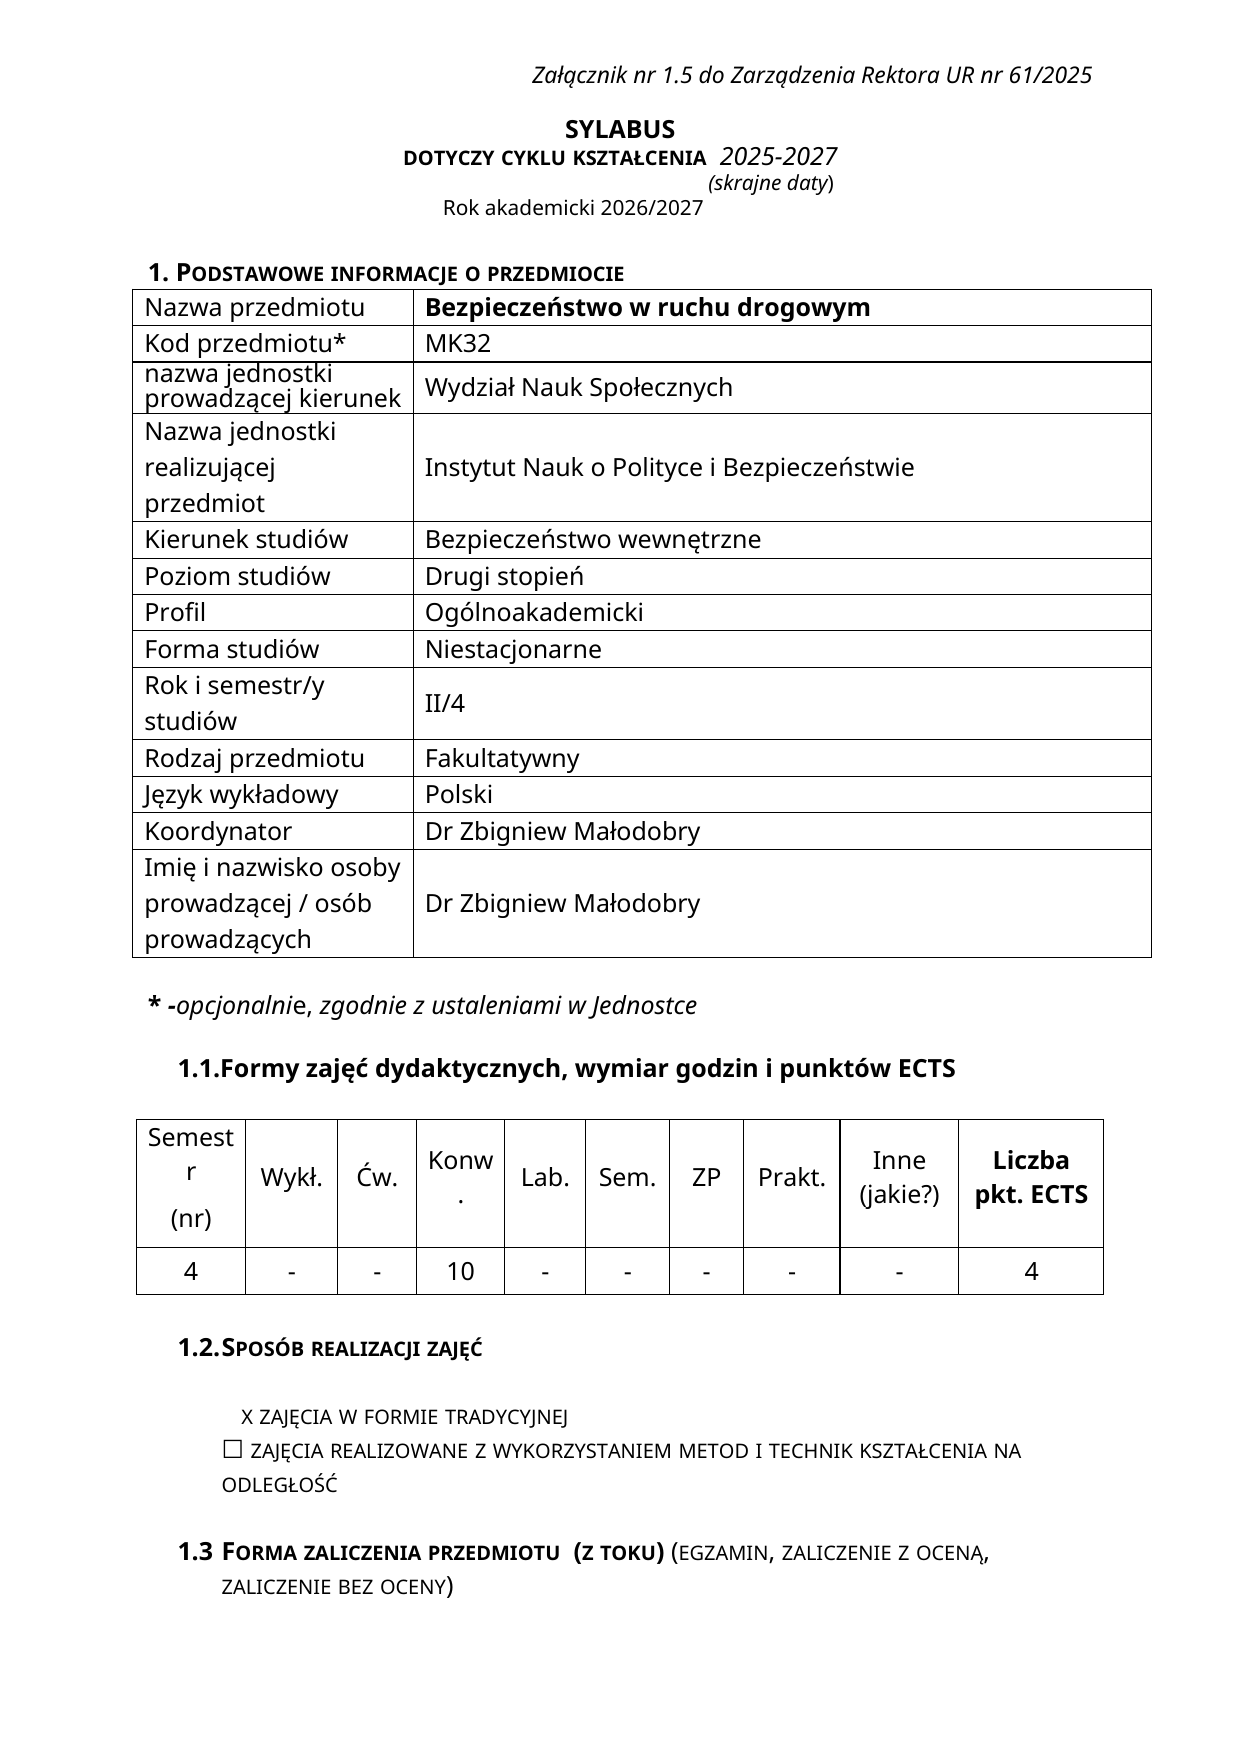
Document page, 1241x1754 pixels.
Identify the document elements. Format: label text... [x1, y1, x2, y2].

table_cell MK32 [414, 326, 1151, 361]
table_header Inne (jakie?) [841, 1120, 958, 1247]
text 1.3 Forma zaliczenia przedmiotu (z toku) (egzamin, zaliczenie z oceną, zaliczenie bez oceny) [177, 1534, 1093, 1602]
table_header Bezpieczeństwo w ruchu drogowym [414, 290, 1151, 325]
table_cell Kierunek studiów [133, 522, 413, 557]
table_cell Profil [133, 595, 413, 630]
table_cell Rok i semestr/y studiów [133, 668, 413, 739]
text ☐ zajęcia realizowane z wykorzystaniem metod i technik kształcenia na odległość [221, 1431, 1093, 1499]
table_cell - [505, 1248, 585, 1294]
text dotyczy cyklu kształcenia 2025-2027 [148, 145, 1093, 170]
table_cell Bezpieczeństwo wewnętrzne [414, 522, 1151, 557]
table_header Ćw. [338, 1120, 416, 1247]
table_cell Język wykładowy [133, 777, 413, 812]
table_cell Ogólnoakademicki [414, 595, 1151, 630]
table_header Nazwa przedmiotu [133, 290, 413, 325]
table_cell Kod przedmiotu* [133, 326, 413, 361]
table_cell 10 [417, 1248, 504, 1294]
text 1. Podstawowe informacje o przedmiocie [148, 254, 1093, 288]
table_cell Forma studiów [133, 631, 413, 667]
table_header ZP [670, 1120, 743, 1247]
text 1.2. Sposób realizacji zajęć [177, 1329, 1093, 1363]
table_cell nazwa jednostki prowadzącej kierunek [133, 363, 413, 412]
table_cell - [841, 1248, 958, 1294]
table_cell Imię i nazwisko osoby prowadzącej / osób prowadzących [133, 850, 413, 957]
table_cell - [246, 1248, 337, 1294]
table_header Konw. [417, 1120, 504, 1247]
table_cell - [670, 1248, 743, 1294]
table_cell - [586, 1248, 669, 1294]
table_cell Instytut Nauk o Polityce i Bezpieczeństwie [414, 414, 1151, 521]
table_cell II/4 [414, 668, 1151, 739]
table_cell 4 [959, 1248, 1103, 1294]
table_cell Polski [414, 777, 1151, 812]
table_cell - [744, 1248, 839, 1294]
text * -opcjonalnie, zgodnie z ustaleniami w Jednostce [148, 987, 1093, 1021]
text Rok akademicki 2026/2027 [148, 195, 1093, 220]
table_cell Fakultatywny [414, 740, 1151, 776]
table_cell Drugi stopień [414, 559, 1151, 594]
table_cell Nazwa jednostki realizującej przedmiot [133, 414, 413, 521]
text Załącznik nr 1.5 do Zarządzenia Rektora UR nr 61/2025 [295, 59, 1093, 90]
table_header Semestr (nr) [137, 1120, 245, 1247]
table_cell - [338, 1248, 416, 1294]
table_cell Niestacjonarne [414, 631, 1151, 667]
table_cell Rodzaj przedmiotu [133, 740, 413, 776]
table_cell 4 [137, 1248, 245, 1294]
table_header Prakt. [744, 1120, 839, 1247]
text x zajęcia w formie tradycyjnej [221, 1397, 1093, 1431]
table_header Liczba pkt. ECTS [959, 1120, 1103, 1247]
table_cell Dr Zbigniew Małodobry [414, 850, 1151, 957]
table_header Lab. [505, 1120, 585, 1247]
table_cell Poziom studiów [133, 559, 413, 594]
table_header Wykł. [246, 1120, 337, 1247]
text SYLABUS [148, 111, 1093, 145]
table_cell Koordynator [133, 813, 413, 849]
table_cell Wydział Nauk Społecznych [414, 363, 1151, 412]
table_header Sem. [586, 1120, 669, 1247]
table_cell Dr Zbigniew Małodobry [414, 813, 1151, 849]
text 1.1.Formy zajęć dydaktycznych, wymiar godzin i punktów ECTS [177, 1051, 1093, 1085]
text (skrajne daty) [369, 170, 1093, 195]
